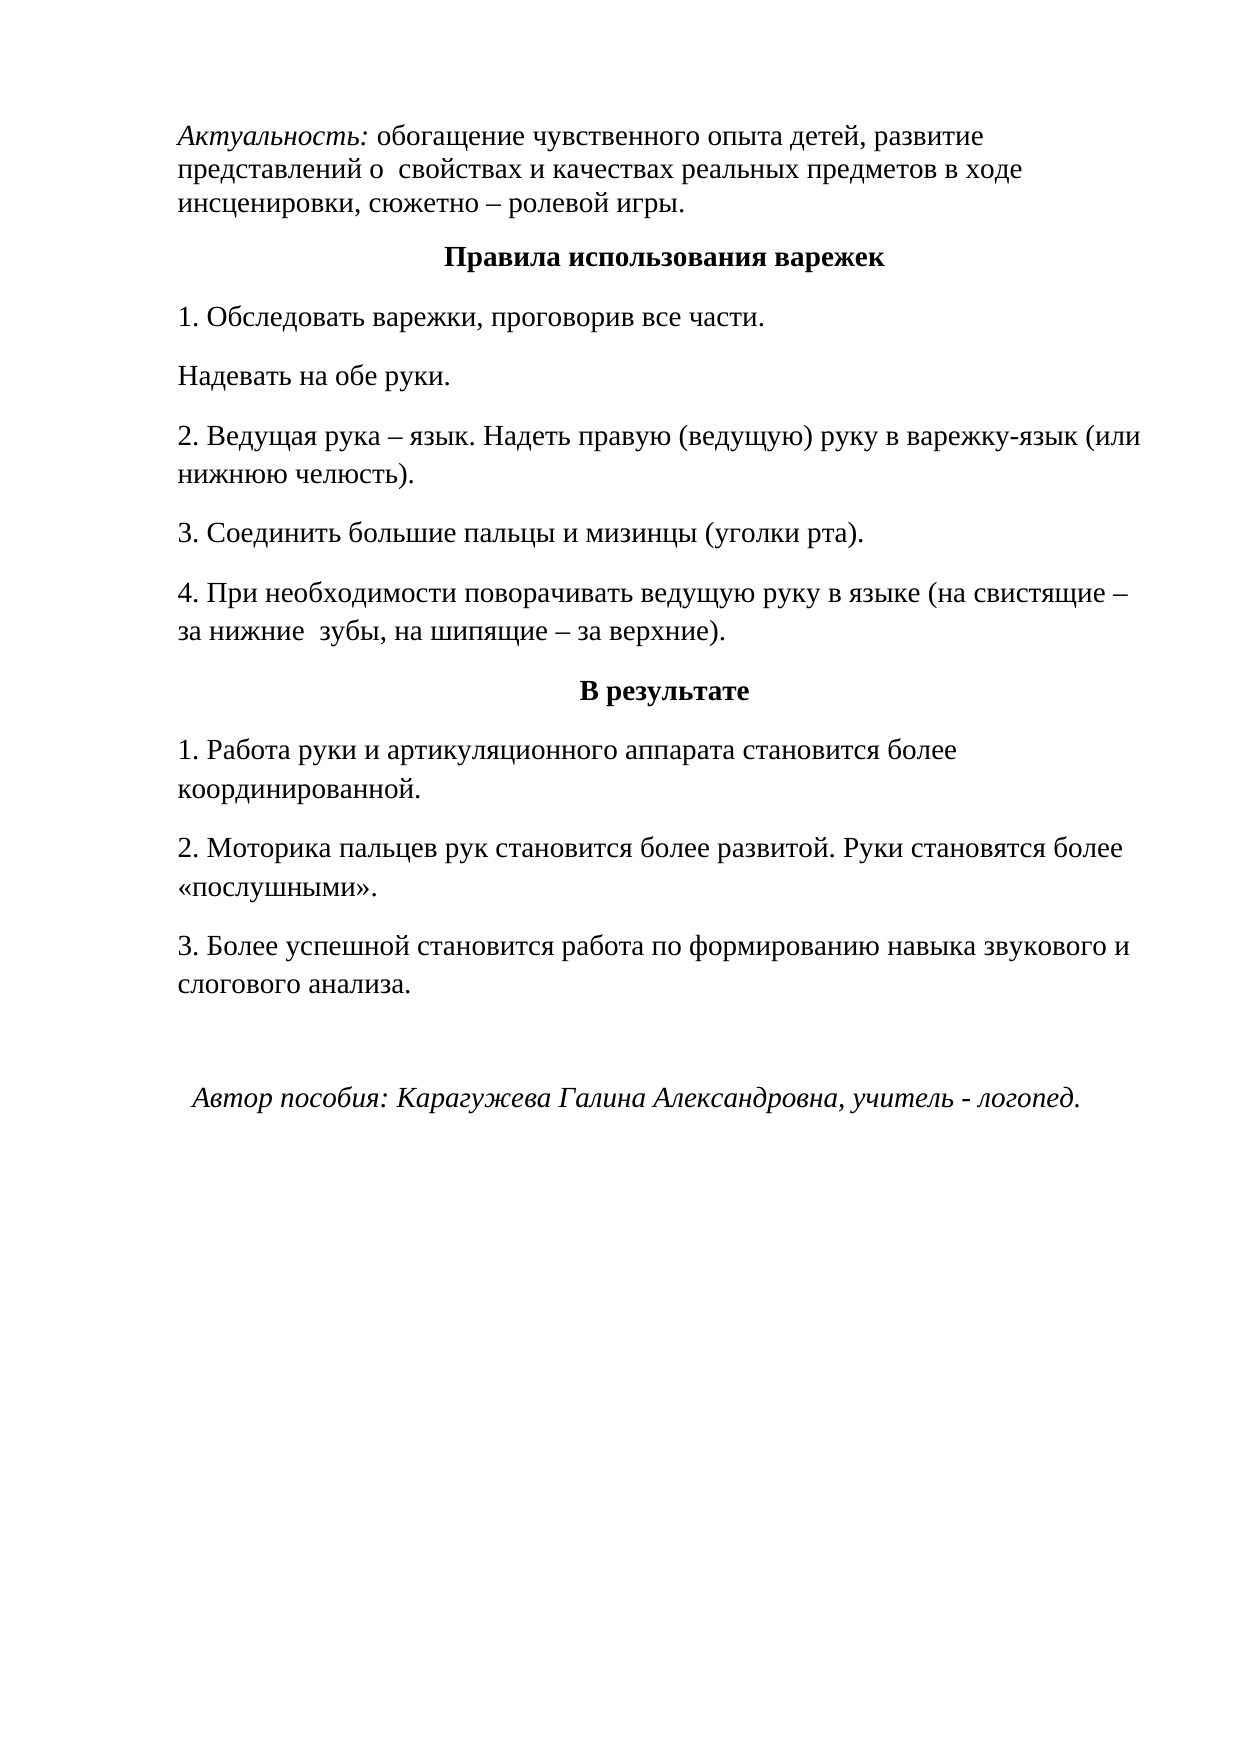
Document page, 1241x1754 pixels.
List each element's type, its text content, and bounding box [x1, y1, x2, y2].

text 3. Соединить большие пальцы и мизинцы (уголки рта). [177, 516, 1152, 549]
text 1. Работа руки и артикуляционного аппарата становится более координированной. [177, 732, 1152, 804]
text Актуальность: обогащение чувственного опыта детей, развитие представлений о свойствах и качествах реальных предметов в ходе инсценировки, сюжетно – ролевой игры. [177, 118, 1152, 219]
text В результате [177, 673, 1152, 706]
text 1. Обследовать варежки, проговорив все части. [177, 299, 1152, 332]
text 2. Ведущая рука – язык. Надеть правую (ведущую) руку в варежку-язык (или нижнюю челюсть). [177, 418, 1152, 490]
text 2. Моторика пальцев рук становится более развитой. Руки становятся более «послушными». [177, 830, 1152, 902]
text Правила использования варежек [177, 239, 1152, 273]
list Автор пособия: Карагужева Галина Александровна, учитель - логопед. [192, 1080, 1152, 1114]
text 4. При необходимости поворачивать ведущую руку в языке (на свистящие – за нижние зубы, на шипящие – за верхние). [177, 575, 1152, 647]
text Надевать на обе руки. [177, 358, 1152, 392]
text 3. Более успешной становится работа по формированию навыка звукового и слогового анализа. [177, 928, 1152, 1000]
